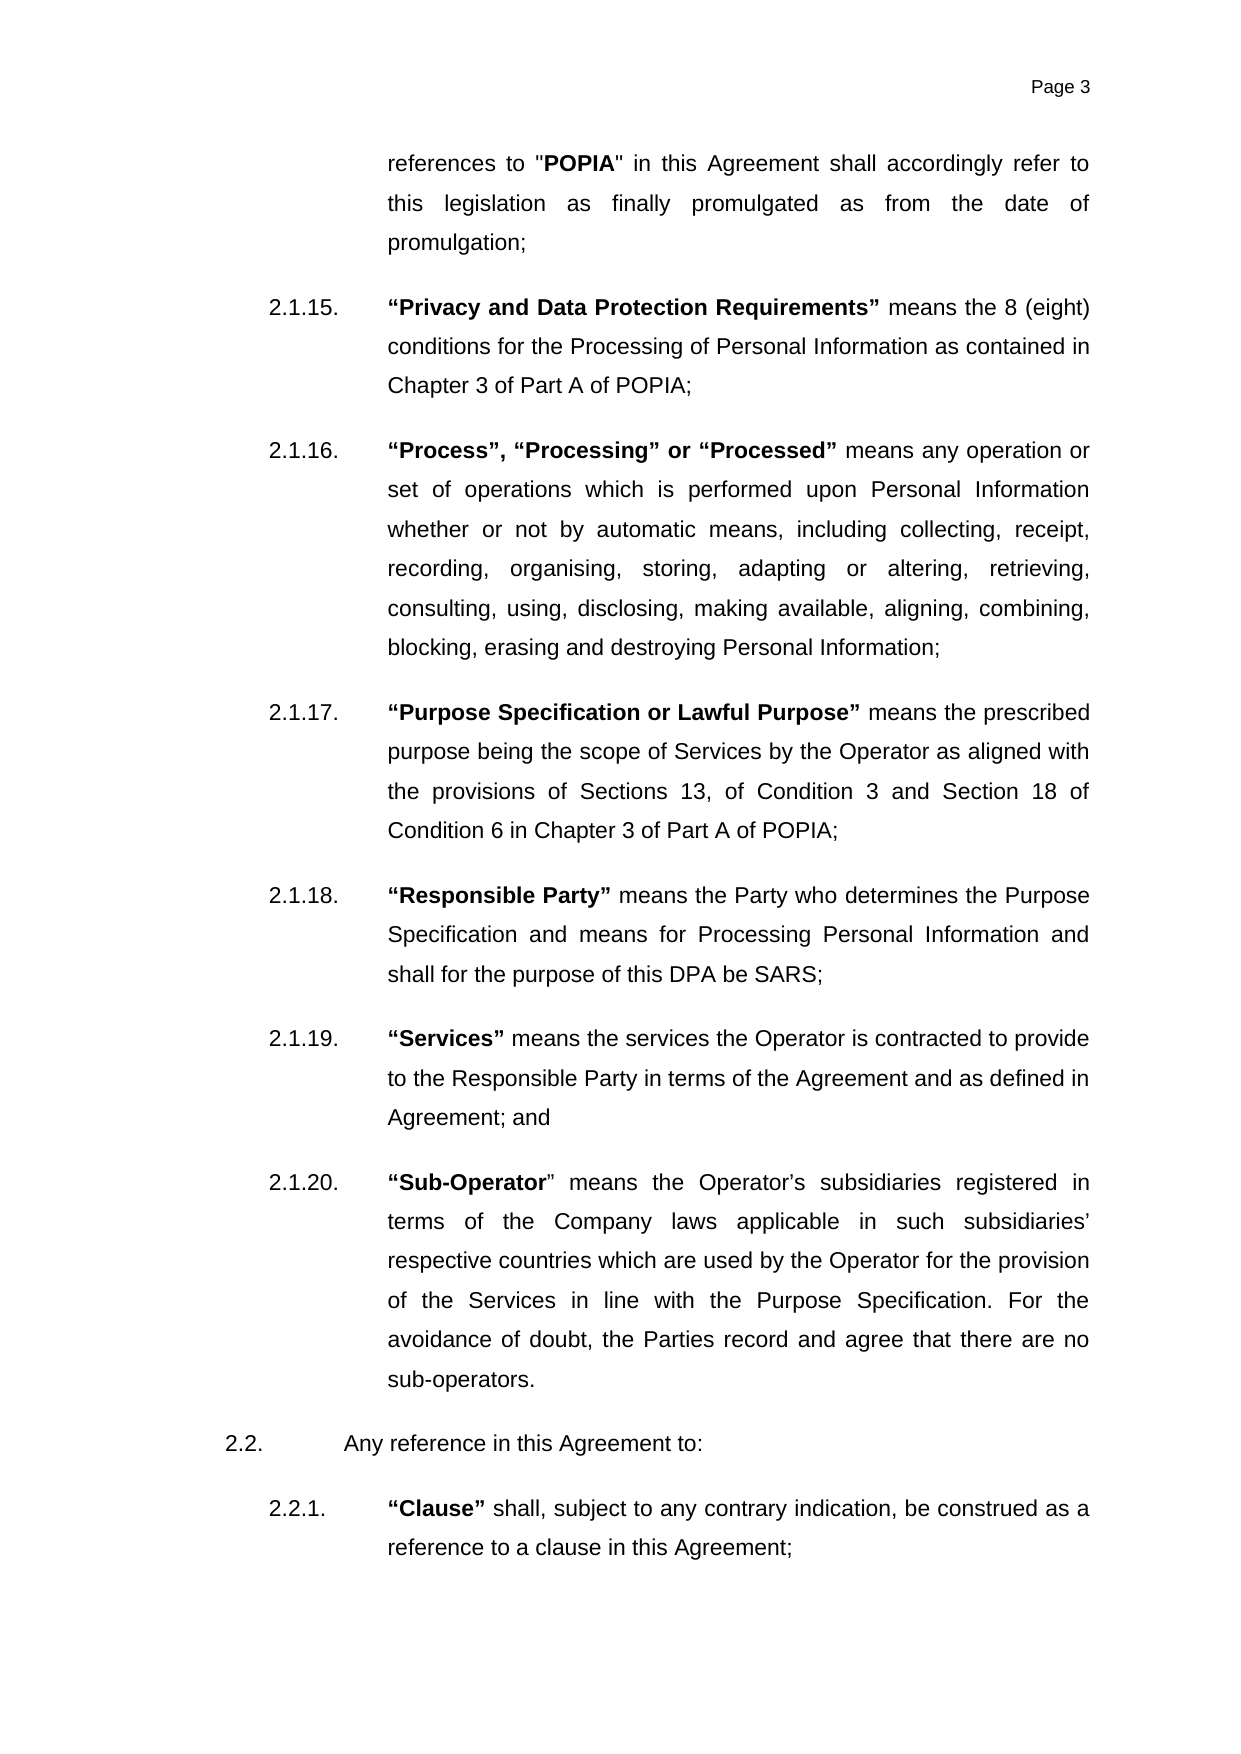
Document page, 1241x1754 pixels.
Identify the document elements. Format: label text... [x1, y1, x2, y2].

list “Services” means the services the Operator is contracted to provide to the Responsible Party in terms of the Agreement and as defined in Agreement; and [269, 1025, 1090, 1130]
list “Responsible Party” means the Party who determines the Purpose Specification and means for Processing Personal Information and shall for the purpose of this DPA be SARS; [269, 882, 1090, 987]
list “Process”, “Processing” or “Processed” means any operation or set of operations which is performed upon Personal Information whether or not by automatic means, including collecting, receipt, recording, organising, storing, adapting or altering, retrieving, consulting, using, disclosing, making available, aligning, combining, blocking, erasing and destroying Personal Information; [269, 437, 1090, 661]
list “Clause” shall, subject to any contrary indication, be construed as a reference to a clause in this Agreement; [269, 1495, 1090, 1561]
list “Purpose Specification or Lawful Purpose” means the prescribed purpose being the scope of Services by the Operator as aligned with the provisions of Sections 13, of Condition 3 and Section 18 of Condition 6 in Chapter 3 of Part A of POPIA; [269, 699, 1090, 843]
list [269, 150, 1090, 255]
list Any reference in this Agreement to: [225, 1430, 1090, 1457]
list “Privacy and Data Protection Requirements” means the 8 (eight) conditions for the Processing of Personal Information as contained in Chapter 3 of Part A of POPIA; [269, 293, 1090, 399]
list “Sub-Operator” means the Operator’s subsidiaries registered in terms of the Company laws applicable in such subsidiaries’ respective countries which are used by the Operator for the provision of the Services in line with the Purpose Specification. For the avoidance of doubt, the Parties record and agree that there are no sub-operators. [269, 1168, 1090, 1392]
